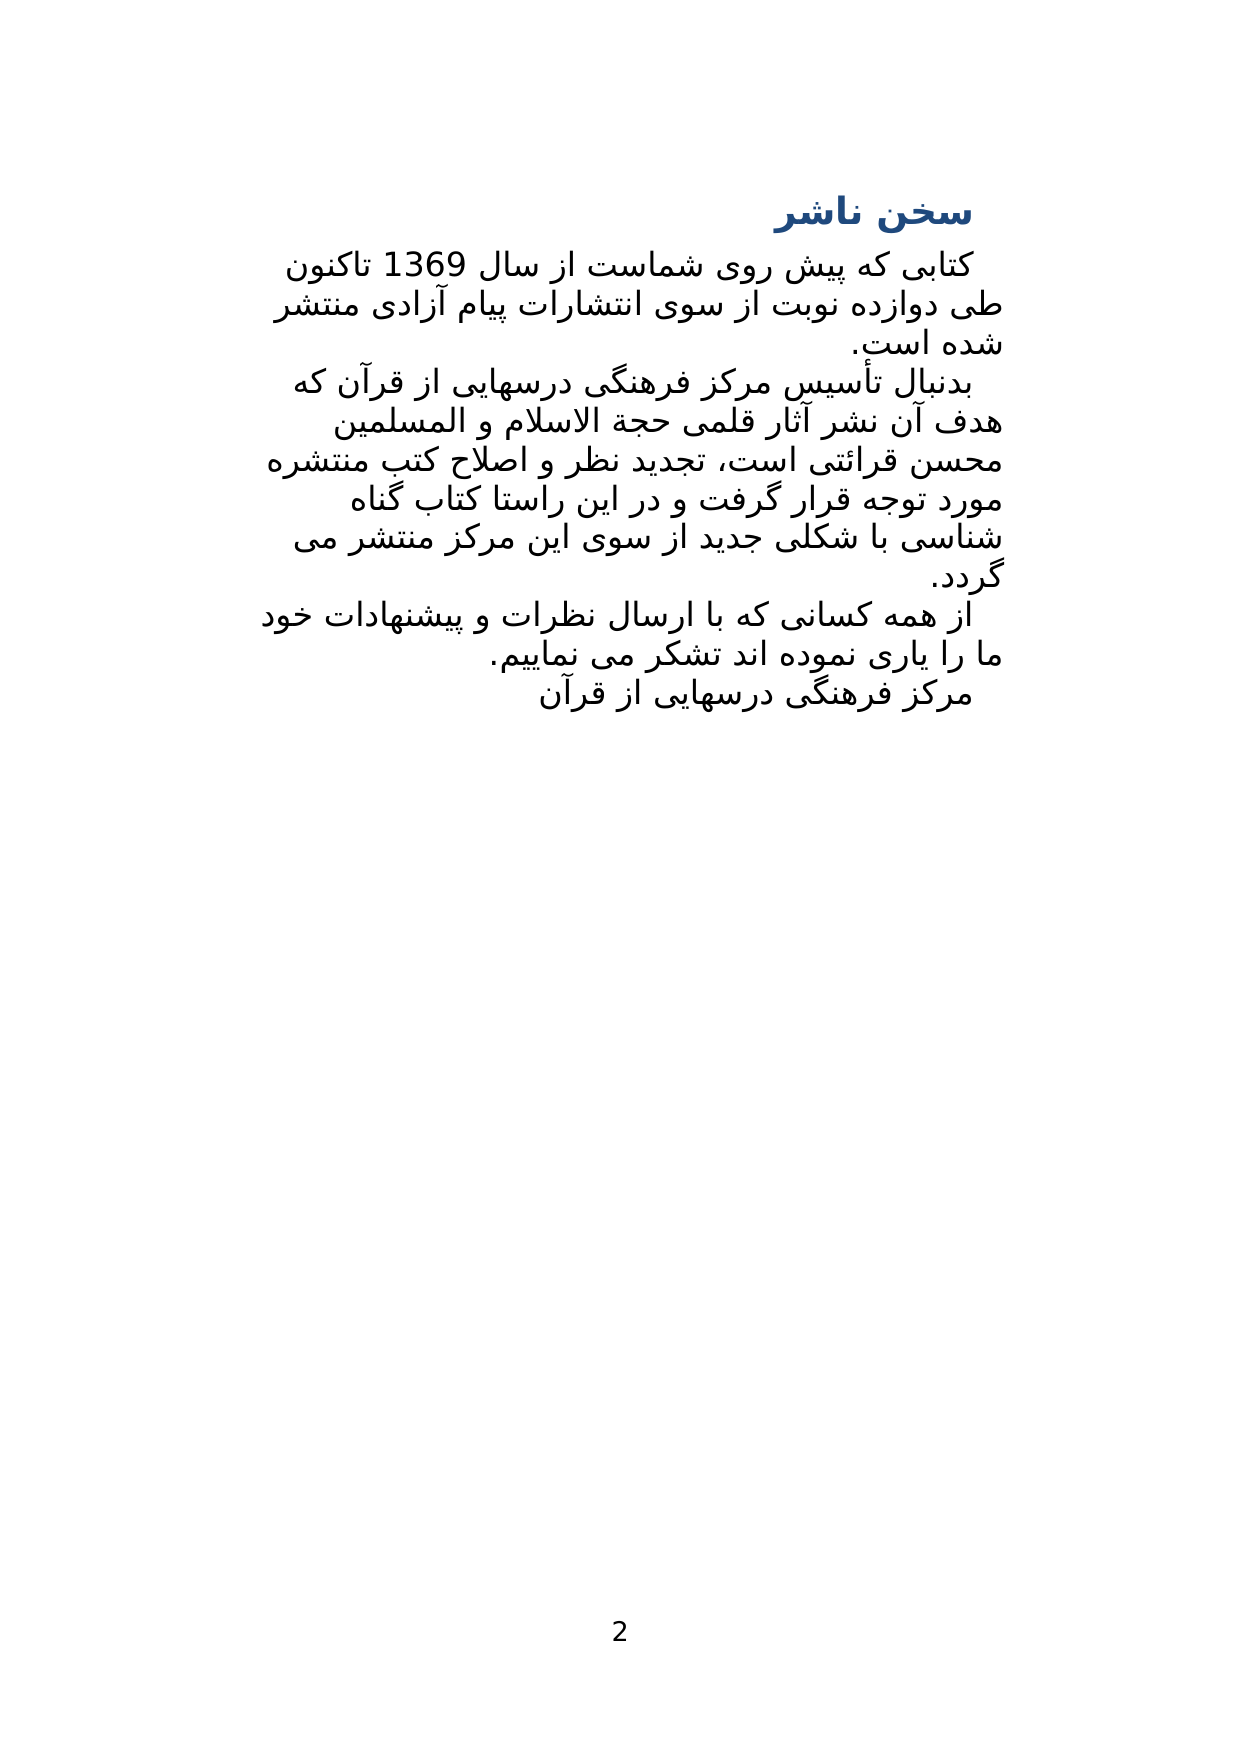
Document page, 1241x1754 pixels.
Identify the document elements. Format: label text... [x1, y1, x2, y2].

subtitle سخن ناشر [236, 190, 1004, 233]
text بدنبال تأسیس مركز فرهنگى درسهايى از قرآن كه هدف آن نشر آثار قلمى حجة الاسلام و المسلمين محسن قرائتى است، تجديد نظر و اصلاح كتب منتشره مورد توجه قرار گرفت و در اين راستا كتاب گناه شناسى با شكلى جديد از سوى اين مركز منتشر مى گردد. [236, 362, 1004, 596]
text از همه كسانى كه با ارسال نظرات و پيشنهادات خود ما را يارى نموده اند تشكر مى نماييم. [236, 596, 1004, 673]
text مركز فرهنگى درسهايى از قرآن [236, 673, 1004, 712]
text كتابى كه پيش روى شماست از سال 1369 تاكنون طى دوازده نوبت از سوى انتشارات پيام آزادى منتشر شده است. [236, 246, 1004, 362]
